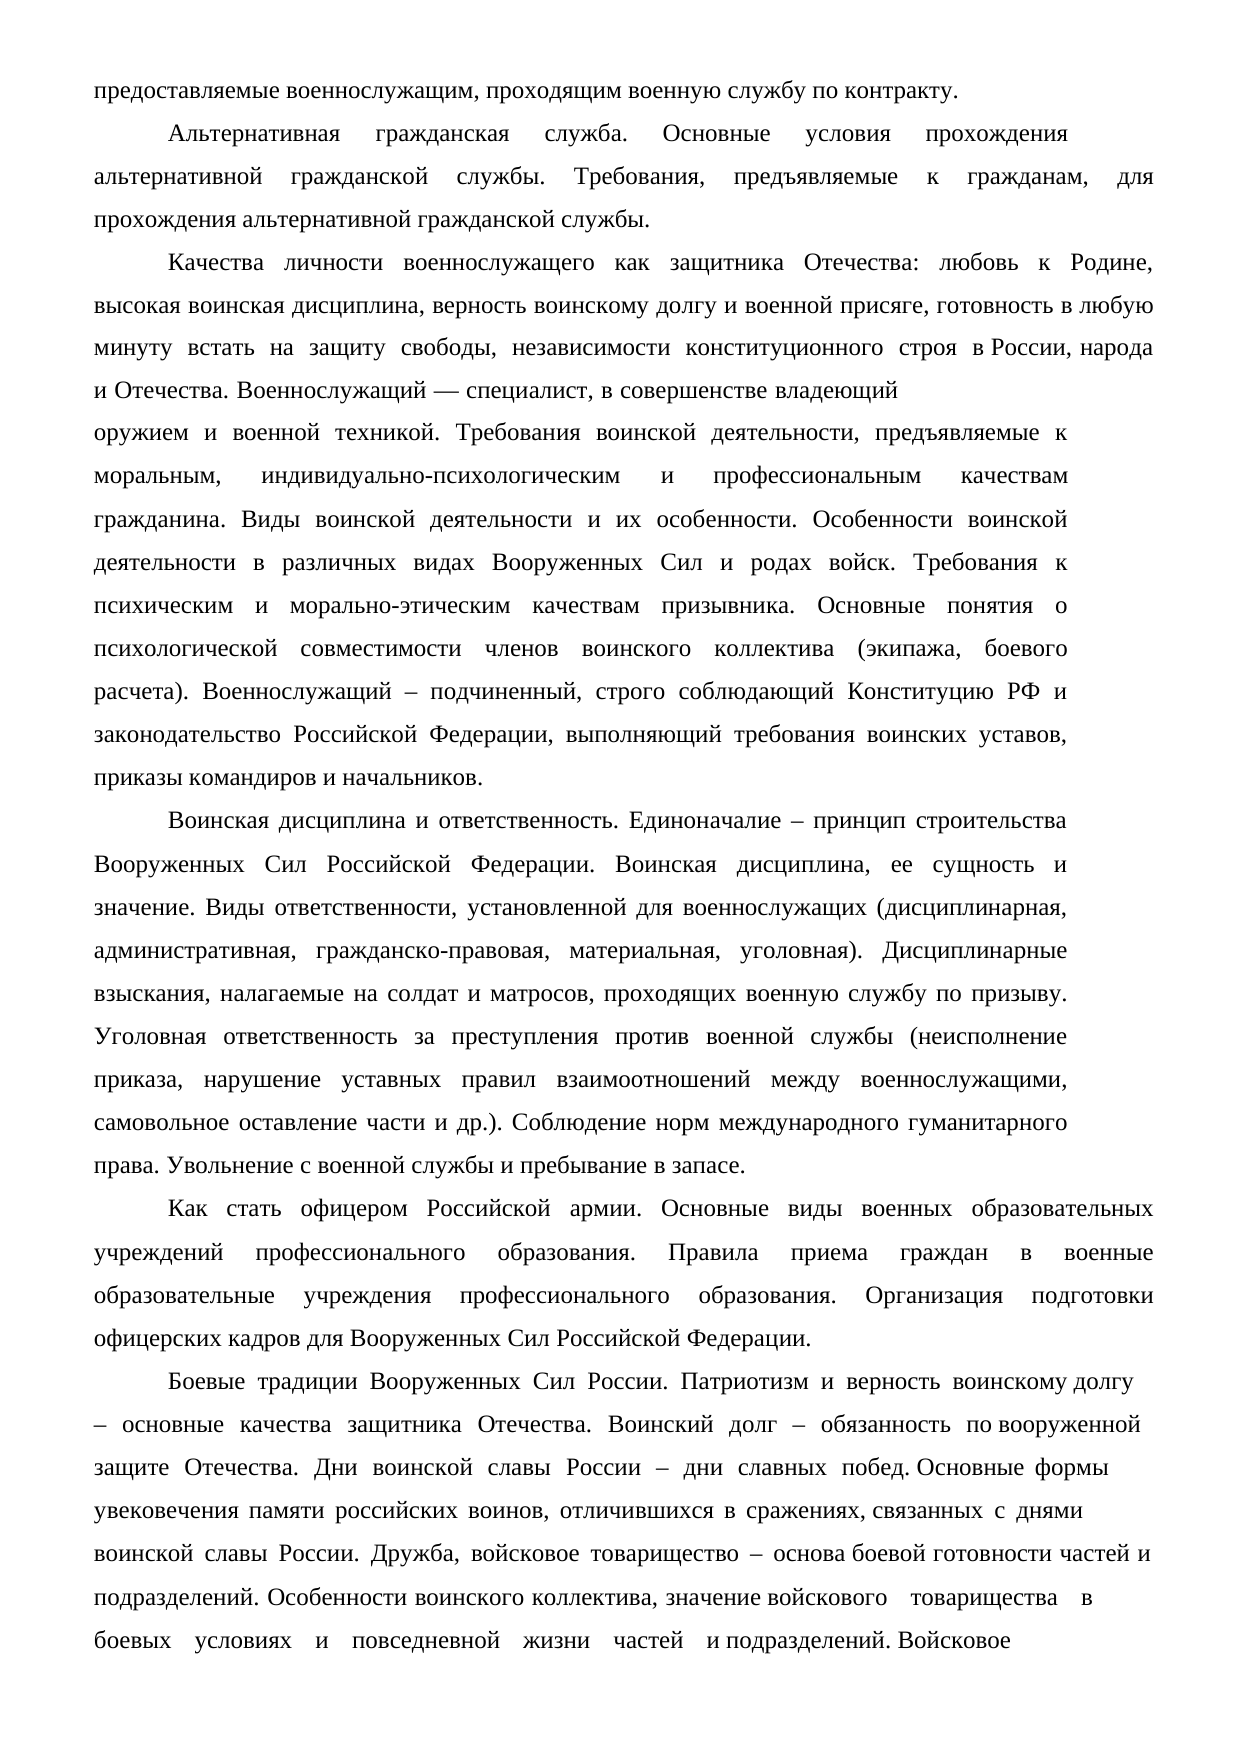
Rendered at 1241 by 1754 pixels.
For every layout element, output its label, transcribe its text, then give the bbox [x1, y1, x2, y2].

text взыскания, налагаемые на солдат и матросов, проходящих военную службу по призыву. [94, 978, 1154, 1007]
text психическим и морально-этическим качествам призывника. Основные понятия о [94, 590, 1154, 619]
text гражданина. Виды воинской деятельности и их особенности. Особенности воинской [94, 504, 1154, 532]
text законодательство Российской Федерации, выполняющий требования воинских уставов, [94, 719, 1154, 748]
text психологической совместимости членов воинского коллектива (экипажа, боевого [94, 633, 1154, 662]
text оружием и военной техникой. Требования воинской деятельности, предъявляемые к [94, 417, 1154, 446]
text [94, 75, 1154, 104]
text Качества личности военнослужащего как защитника Отечества: любовь к Родине, высокая воинская дисциплина, верность воинскому долгу и военной присяге, готовность в любую минуту встать на защиту свободы, независимости конституционного строя в России, народа и Отечества. Военнослужащий — специалист, в совершенстве владеющий [94, 247, 1154, 404]
text самовольное оставление части и др.). Соблюдение норм международного гуманитарного [94, 1107, 1154, 1136]
text приказа, нарушение уставных правил взаимоотношений между военнослужащими, [94, 1064, 1154, 1093]
text Уголовная ответственность за преступления против военной службы (неисполнение [94, 1021, 1154, 1050]
text Воинская дисциплина и ответственность. Единоначалие – принцип строительства [168, 806, 1154, 834]
text Вооруженных Сил Российской Федерации. Воинская дисциплина, ее сущность и [94, 849, 1154, 877]
text права. Увольнение с военной службы и пребывание в запасе. [94, 1151, 1154, 1179]
text значение. Виды ответственности, установленной для военнослужащих (дисциплинарная, [94, 892, 1154, 921]
text моральным, индивидуально-психологическим и профессиональным качествам [94, 461, 1154, 489]
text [94, 1366, 1158, 1653]
text административная, гражданско-правовая, материальная, уголовная). Дисциплинарные [94, 935, 1154, 964]
text расчета). Военнослужащий – подчиненный, строго соблюдающий Конституцию РФ и [94, 676, 1154, 705]
text приказы командиров и начальников. [94, 762, 1154, 791]
text Альтернативная гражданская служба. Основные условия прохождения альтернативной гражданской службы. Требования, предъявляемые к гражданам, для прохождения альтернативной гражданской службы. [94, 118, 1153, 233]
text деятельности в различных видах Вооруженных Сил и родах войск. Требования к [94, 547, 1154, 576]
text Как стать офицером Российской армии. Основные виды военных образовательных учреждений профессионального образования. Правила приема граждан в военные образовательные учреждения профессионального образования. Организация подготовки офицерских кадров для Вооруженных Сил Российской Федерации. [94, 1193, 1153, 1352]
